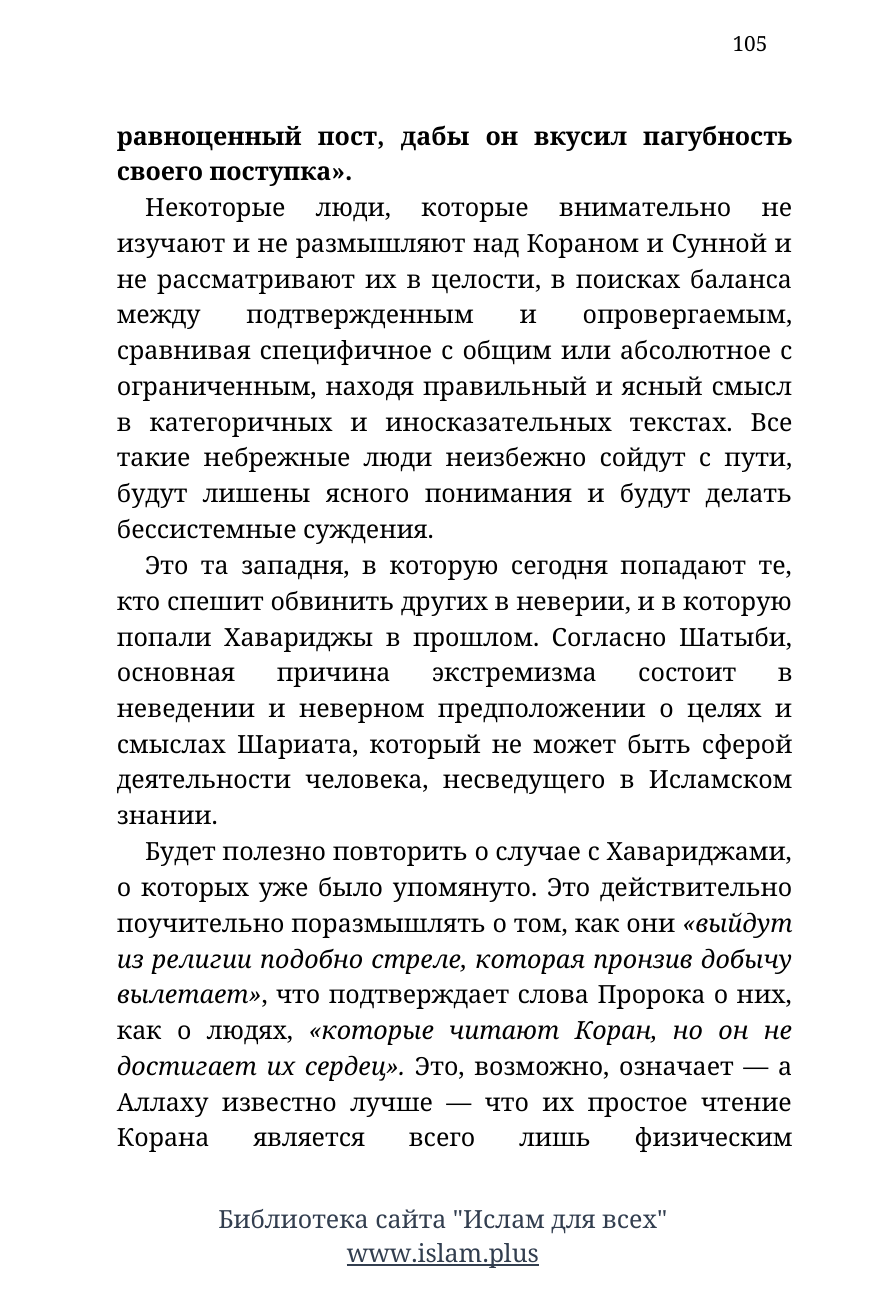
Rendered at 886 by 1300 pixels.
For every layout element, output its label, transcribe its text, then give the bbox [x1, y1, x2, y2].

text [117, 834, 793, 1154]
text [117, 118, 793, 188]
text Некоторые люди, которые внимательно не изучают и не размышляют над Кораном и Сунной и не рассматривают их в целости, в поисках баланса между подтвержденным и опровергаемым, сравнивая специфичное с общим или абсолютное с ограниченным, находя правильный и ясный смысл в категоричных и иносказательных текстах. Все такие небрежные люди неизбежно сойдут с пути, будут лишены ясного понимания и будут делать бессистемные суждения. [117, 190, 793, 546]
text Это та западня, в которую сегодня попадают те, кто спешит обвинить других в неверии, и в которую попали Хавариджы в прошлом. Согласно Шатыби, основная причина экстремизма состоит в неведении и неверном предположении о целях и смыслах Шариата, который не может быть сферой деятельности человека, несведущего в Исламском знании. [117, 548, 793, 832]
